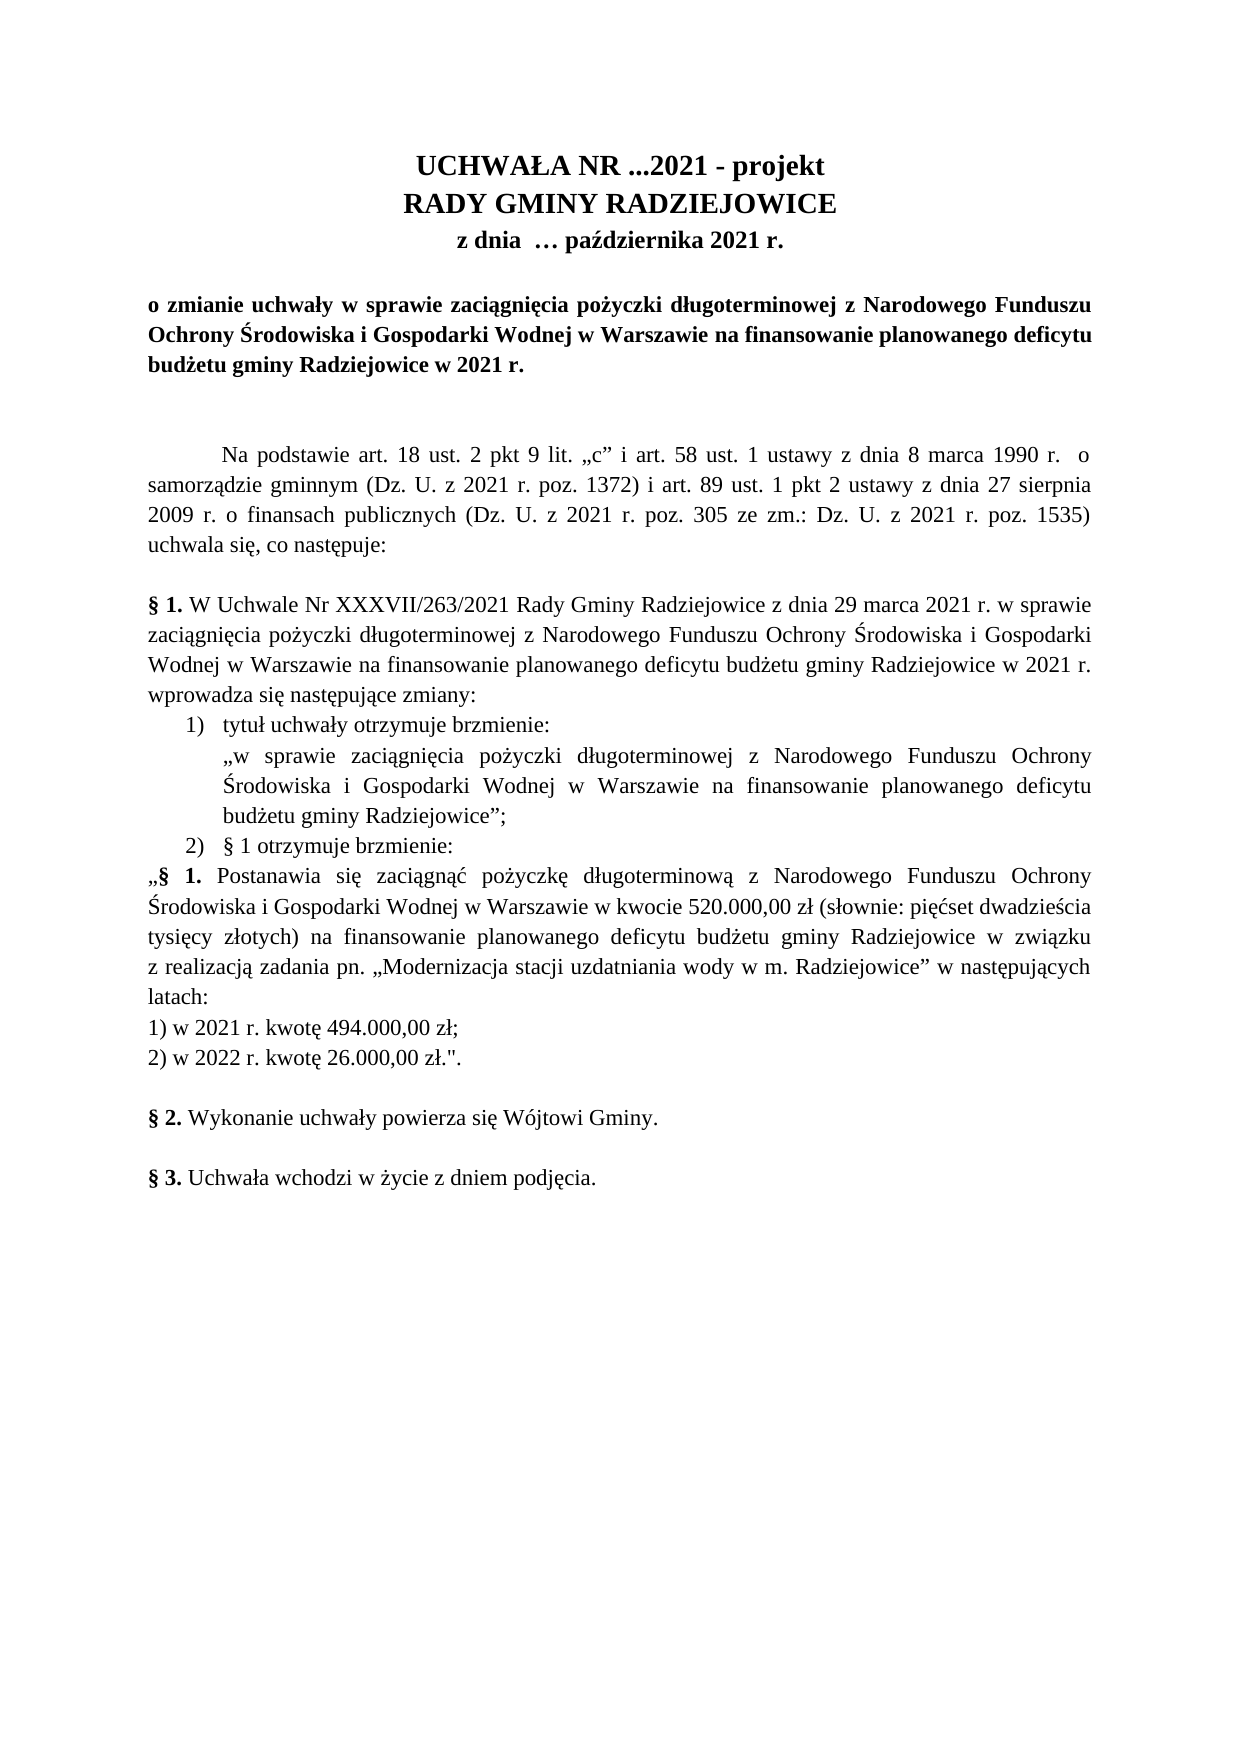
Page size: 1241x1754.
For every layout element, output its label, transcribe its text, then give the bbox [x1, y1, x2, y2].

text UCHWAŁA NR ...2021 - projekt [148, 148, 1093, 181]
list § 1 otrzymuje brzmienie: [185, 832, 1093, 859]
text „w sprawie zaciągnięcia pożyczki długoterminowej z Narodowego Funduszu Ochrony Środowiska i Gospodarki Wodnej w Warszawie na finansowanie planowanego deficytu budżetu gminy Radziejowice”; [223, 742, 1093, 828]
text ​§ 1. W Uchwale Nr XXXVII/263/2021 Rady Gminy Radziejowice z dnia 29 marca 2021 r. w sprawie zaciągnięcia pożyczki długoterminowej z Narodowego Funduszu Ochrony Środowiska i Gospodarki Wodnej w Warszawie na finansowanie planowanego deficytu budżetu gminy Radziejowice w 2021 r. wprowadza się następujące zmiany: [148, 591, 1093, 708]
text z dnia … października 2021 r. [148, 225, 1093, 253]
text Na podstawie art. 18 ust. 2 pkt 9 lit. „c” i art. 58 ust. 1 ustawy z dnia 8 marca 1990 r. o samorządzie gminnym (Dz. U. z 2021 r. poz. 1372) i art. 89 ust. 1 pkt 2 ustawy z dnia 27 sierpnia 2009 r. o finansach publicznych (Dz. U. z 2021 r. poz. 305 ze zm.: Dz. U. z 2021 r. poz. 1535) uchwala się, co następuje: [148, 441, 1093, 558]
text o zmianie uchwały w sprawie zaciągnięcia pożyczki długoterminowej z Narodowego Funduszu Ochrony Środowiska i Gospodarki Wodnej w Warszawie na finansowanie planowanego deficytu budżetu gminy Radziejowice w 2021 r. [148, 291, 1093, 377]
list tytuł uchwały otrzymuje brzmienie: [185, 712, 1093, 738]
text RADY GMINY RADZIEJOWICE [148, 186, 1093, 220]
text „§ 1. Postanawia się zaciągnąć pożyczkę długoterminową z Narodowego Funduszu Ochrony Środowiska i Gospodarki Wodnej w Warszawie w kwocie 520.000,00 zł (słownie: pięćset dwadzieścia tysięcy złotych) na finansowanie planowanego deficytu budżetu gminy Radziejowice w związku z realizacją zadania pn. „Modernizacja stacji uzdatniania wody w m. Radziejowice” w następujących latach: [148, 863, 1093, 1010]
text § 3. Uchwała wchodzi w życie z dniem podjęcia. [148, 1164, 1093, 1255]
text 1) w 2021 r. kwotę 494.000,00 zł; 2) w 2022 r. kwotę 26.000,00 zł.". ​§ 2. Wykonanie uchwały powierza się Wójtowi Gminy. ​ [148, 1014, 1093, 1131]
